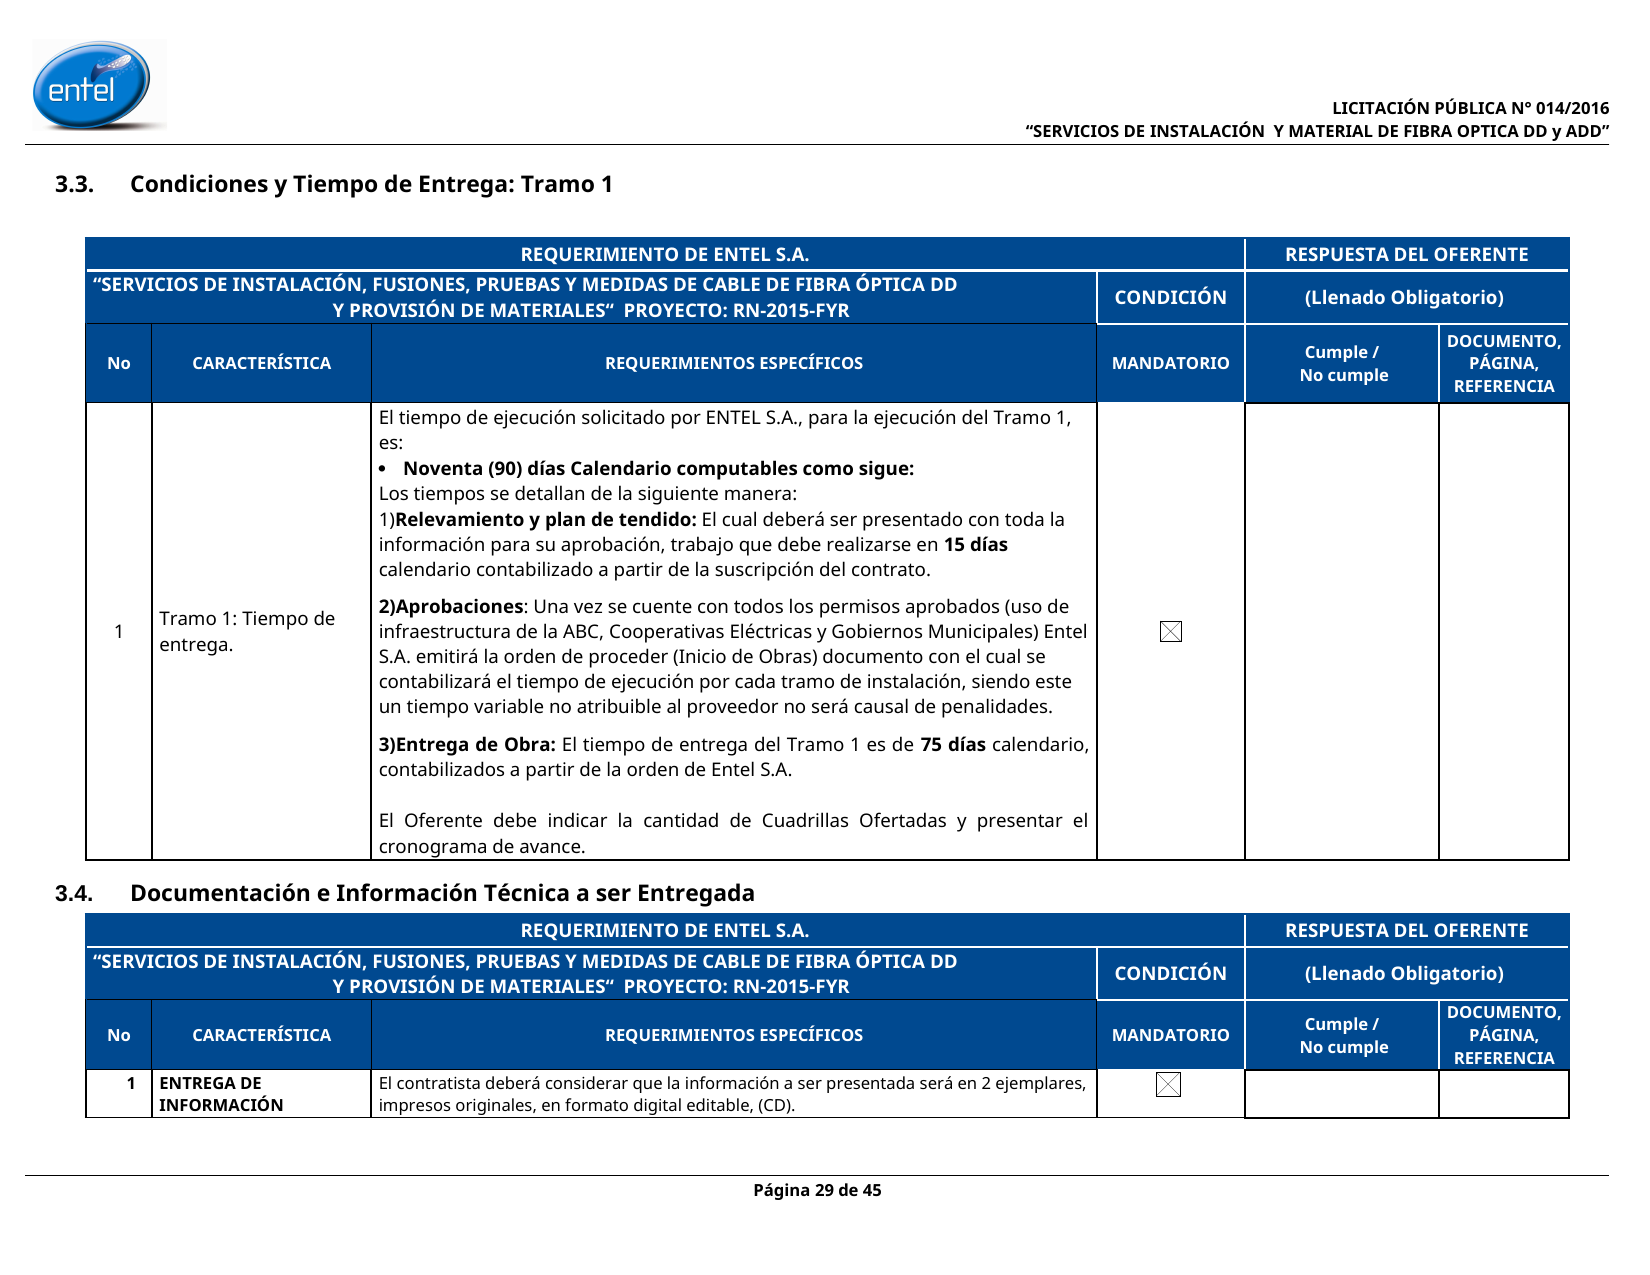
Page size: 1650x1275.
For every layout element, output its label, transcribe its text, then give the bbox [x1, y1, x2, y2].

table_cell DOCUMENTO, PÁGINA, REFERENCIA [1440, 1001, 1568, 1069]
table_cell MANDATORIO [1097, 1001, 1244, 1069]
table_cell [1246, 1071, 1438, 1117]
list Documentación e Información Técnica a ser Entregada [55, 877, 1609, 908]
table_cell CARACTERÍSTICA [152, 324, 371, 402]
table_cell REQUERIMIENTOS ESPECÍFICOS [372, 324, 1096, 402]
table_cell DOCUMENTO, PÁGINA, REFERENCIA [1440, 325, 1568, 402]
table_cell CARACTERÍSTICA [152, 1000, 371, 1069]
table_cell [1440, 1071, 1568, 1117]
table_cell Tramo 1: Tiempo de entrega. [153, 403, 370, 859]
table_header RESPUESTA DEL OFERENTE [1246, 915, 1568, 946]
table_cell 1 [87, 403, 151, 859]
table_cell CONDICIÓN [1098, 272, 1244, 323]
table_cell (Llenado Obligatorio) [1246, 272, 1568, 323]
table_cell [1098, 402, 1244, 859]
table_cell Cumple / No cumple [1246, 325, 1438, 402]
table_cell REQUERIMIENTOS ESPECÍFICOS [372, 1000, 1096, 1069]
table_cell El tiempo de ejecución solicitado por ENTEL S.A., para la ejecución del Tramo 1, es: Noventa (90) días Calendario computables como sigue: Los tiempos se detallan de la siguiente manera: 1)Relevamiento y plan de tendido: El cual deberá ser presentado con toda la información para su aprobación, trabajo que debe realizarse en 15 días calendario contabilizado a partir de la suscripción del contrato. 2)Aprobaciones: Una vez se cuente con todos los permisos aprobados (uso de infraestructura de la ABC, Cooperativas Eléctricas y Gobiernos Municipales) Entel S.A. emitirá la orden de proceder (Inicio de Obras) documento con el cual se contabilizará el tiempo de ejecución por cada tramo de instalación, siendo este un tiempo variable no atribuible al proveedor no será causal de penalidades. 3)Entrega de Obra: El tiempo de entrega del Tramo 1 es de 75 días calendario, contabilizados a partir de la orden de Entel S.A. El Oferente debe indicar la cantidad de Cuadrillas Ofertadas y presentar el cronograma de avance. [372, 403, 1096, 859]
table_cell No [86, 324, 151, 402]
table_cell “SERVICIOS DE INSTALACIÓN, FUSIONES, PRUEBAS Y MEDIDAS DE CABLE DE FIBRA ÓPTICA DD Y PROVISIÓN DE MATERIALES“ PROYECTO: RN-2015-FYR [87, 948, 1096, 999]
list Condiciones y Tiempo de Entrega: Tramo 1 [55, 168, 1609, 199]
table_cell Cumple / No cumple [1246, 1001, 1438, 1069]
table_cell [1440, 404, 1568, 859]
table_cell “SERVICIOS DE INSTALACIÓN, FUSIONES, PRUEBAS Y MEDIDAS DE CABLE DE FIBRA ÓPTICA DD Y PROVISIÓN DE MATERIALES“ PROYECTO: RN-2015-FYR [87, 272, 1096, 323]
table_cell [1246, 404, 1438, 859]
table_cell 1 [87, 1070, 151, 1117]
picture [32, 39, 168, 131]
table_cell [1098, 1069, 1244, 1117]
table_cell MANDATORIO [1097, 325, 1244, 402]
table_header REQUERIMIENTO DE ENTEL S.A. [87, 915, 1244, 946]
table_header RESPUESTA DEL OFERENTE [1246, 239, 1568, 269]
table_header REQUERIMIENTO DE ENTEL S.A. [87, 239, 1244, 269]
table_cell (Llenado Obligatorio) [1246, 948, 1568, 999]
table_cell No [86, 1000, 151, 1069]
table_cell ENTREGA DE INFORMACIÓN PROCESADA [153, 1070, 370, 1117]
table_cell CONDICIÓN [1098, 948, 1244, 999]
